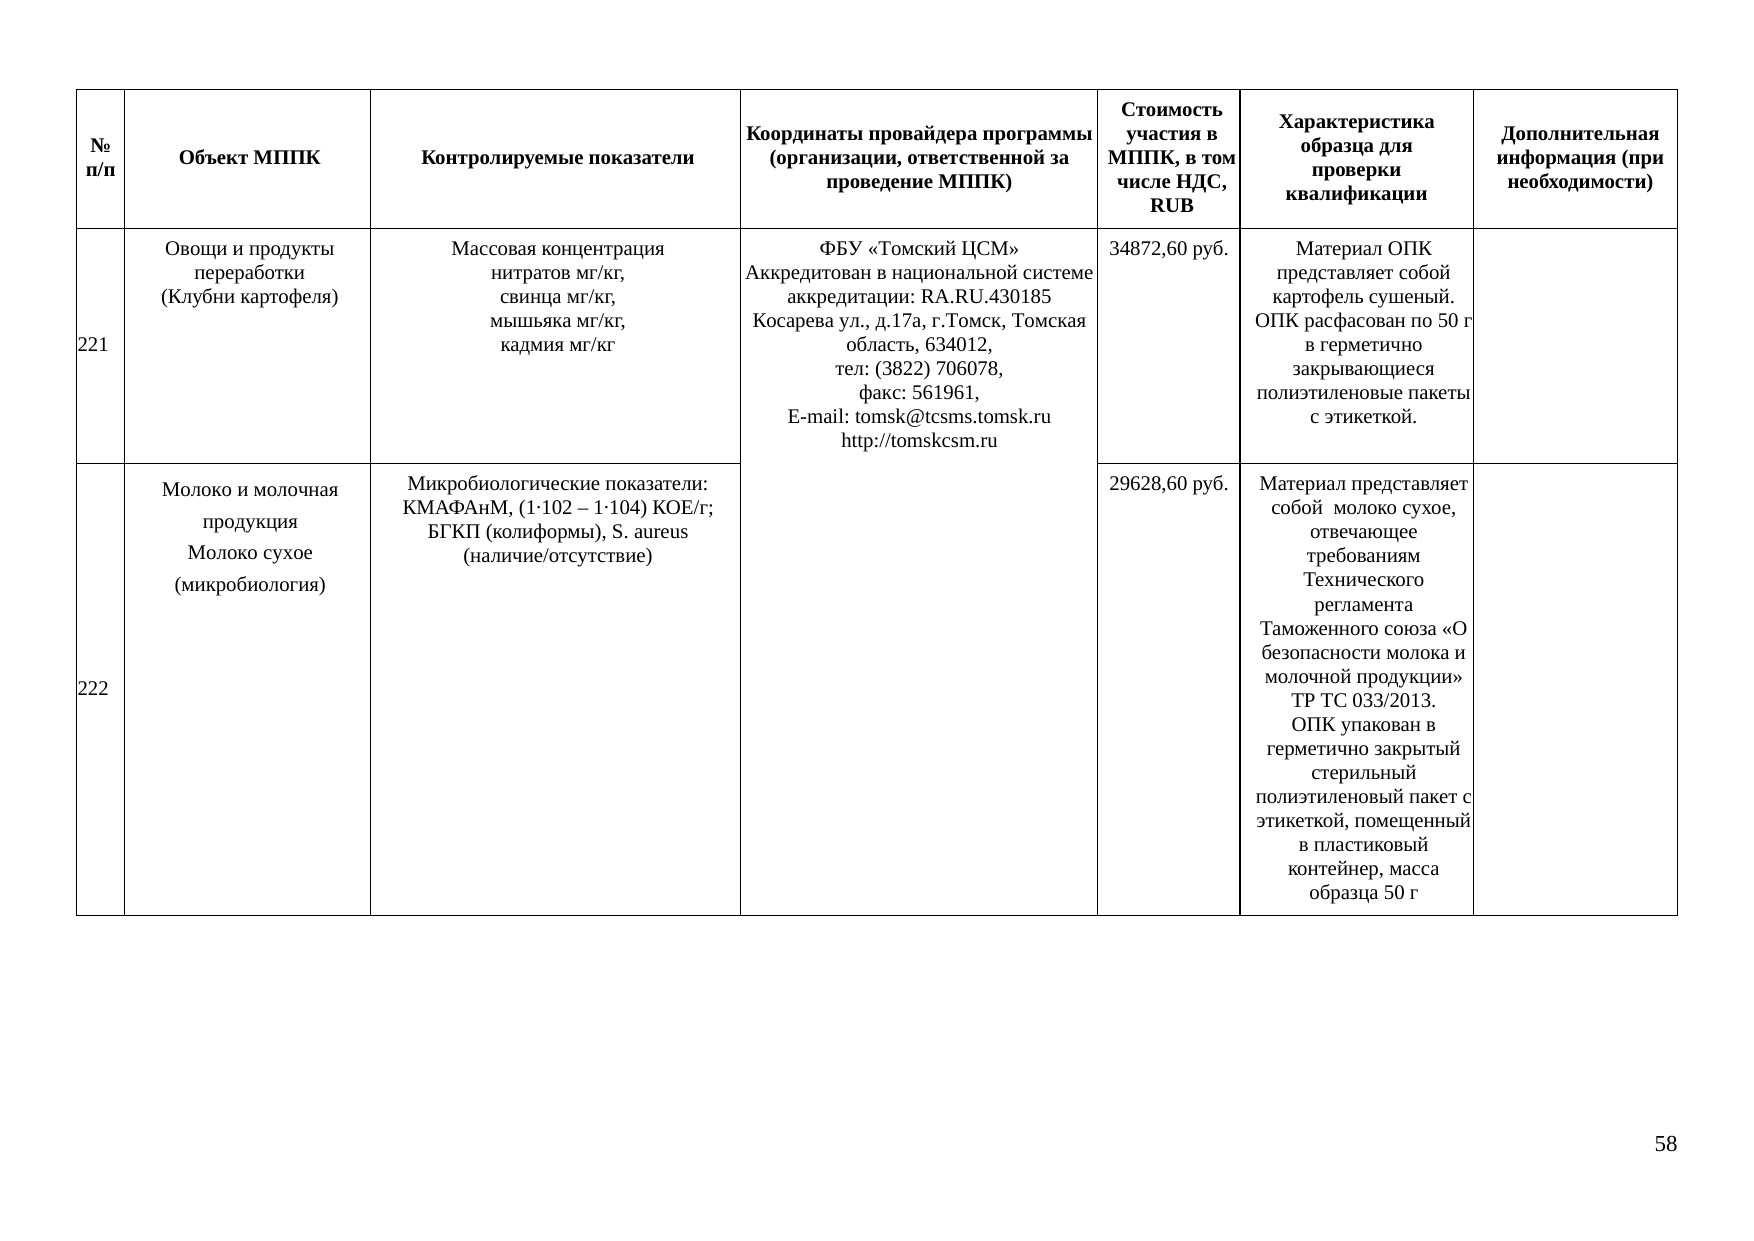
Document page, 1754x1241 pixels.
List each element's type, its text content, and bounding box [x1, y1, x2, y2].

table_header Стоимость участия в МППК, в том числе НДС, RUB [1098, 90, 1239, 228]
table_cell Материал ОПК представляет собой картофель сушеный. ОПК расфасован по 50 г в герметично закрывающиеся полиэтиленовые пакеты с этикеткой. [1241, 229, 1473, 463]
table_cell Микробиологические показатели: КМАФАнМ, (1∙102 – 1∙104) КОЕ/г; БГКП (колиформы), S. aureus (наличие/отсутствие) [371, 464, 740, 915]
table_cell [1474, 229, 1677, 463]
table_header Дополнительная информация (при необходимости) [1474, 90, 1677, 228]
table_cell 29628,60 руб. [1098, 464, 1239, 915]
table_cell 34872,60 руб. [1098, 229, 1239, 463]
table_cell [77, 229, 124, 463]
table_header Контролируемые показатели [371, 90, 740, 228]
table_cell Молоко и молочная продукция Молоко сухое (микробиология) [125, 464, 370, 915]
table_cell [1474, 464, 1677, 915]
table_header Объект МППК [125, 90, 370, 228]
table_header Координаты провайдера программы (организации, ответственной за проведение МППК) [741, 90, 1097, 228]
table_cell ФБУ «Томский ЦСМ» Аккредитован в национальной системе аккредитации: RA.RU.430185 Косарева ул., д.17а, г.Томск, Томская область, 634012, тел: (3822) 706078, факс: 561961, Е-mail: tomsk@tcsms.tomsk.ru http://tomskcsm.ru [741, 229, 1097, 915]
table_header № п/п [77, 90, 124, 228]
table_cell Материал представляет собой молоко сухое, отвечающее требованиям Технического регламента Таможенного союза «О безопасности молока и молочной продукции» ТР ТС 033/2013. ОПК упакован в герметично закрытый стерильный полиэтиленовый пакет с этикеткой, помещенный в пластиковый контейнер, масса образца 50 г [1241, 464, 1473, 915]
table_cell Овощи и продукты переработки (Клубни картофеля) [125, 229, 370, 463]
table_cell Массовая концентрация нитратов мг/кг, свинца мг/кг, мышьяка мг/кг, кадмия мг/кг [371, 229, 740, 463]
table_cell [77, 464, 124, 915]
table_header Характеристика образца для проверки квалификации [1241, 90, 1473, 228]
